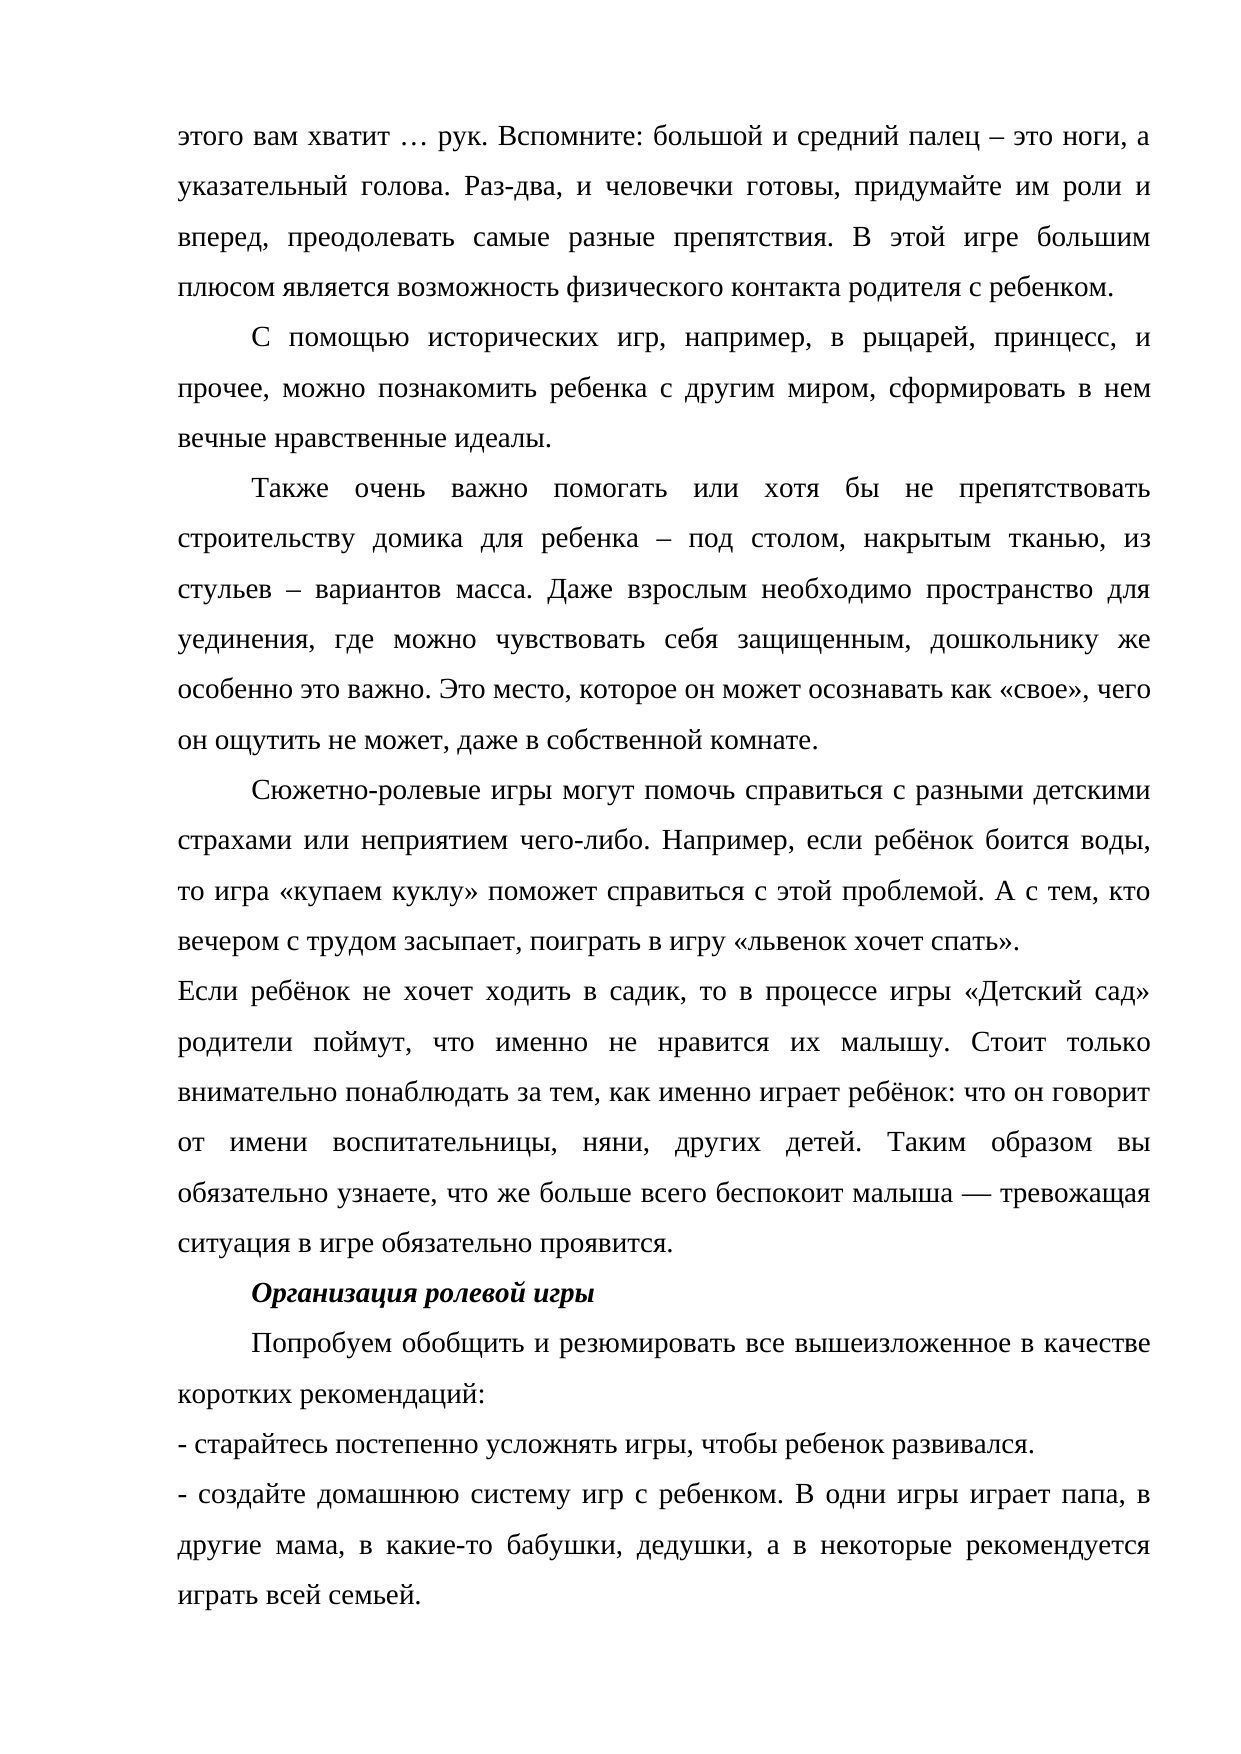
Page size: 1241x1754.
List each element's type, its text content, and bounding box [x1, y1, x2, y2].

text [177, 118, 1152, 303]
text - старайтесь постепенно усложнять игры, чтобы ребенок развивался. [177, 1426, 1152, 1460]
text Сюжетно-ролевые игры могут помочь справиться с разными детскими страхами или неприятием чего-либо. Например, если ребёнок боится воды, то игра «купаем куклу» поможет справиться с этой проблемой. А с тем, кто вечером с трудом засыпает, поиграть в игру «львенок хочет спать». [177, 772, 1152, 957]
text - создайте домашнюю систему игр с ребенком. В одни игры играет папа, в другие мама, в какие-то бабушки, дедушки, а в некоторые рекомендуется играть всей семьей. [177, 1477, 1152, 1611]
text Организация ролевой игры [177, 1275, 1152, 1309]
text Также очень важно помогать или хотя бы не препятствовать строительству домика для ребенка – под столом, накрытым тканью, из стульев – вариантов масса. Даже взрослым необходимо пространство для уединения, где можно чувствовать себя защищенным, дошкольнику же особенно это важно. Это место, которое он может осознавать как «свое», чего он ощутить не может, даже в собственной комнате. [177, 470, 1152, 755]
text Если ребёнок не хочет ходить в садик, то в процессе игры «Детский сад» родители поймут, что именно не нравится их малышу. Стоит только внимательно понаблюдать за тем, как именно играет ребёнок: что он говорит от имени воспитательницы, няни, других детей. Таким образом вы обязательно узнаете, что же больше всего беспокоит малыша — тревожащая ситуация в игре обязательно проявится. [177, 973, 1152, 1258]
text С помощью исторических игр, например, в рыцарей, принцесс, и прочее, можно познакомить ребенка с другим миром, сформировать в нем вечные нравственные идеалы. [177, 319, 1152, 453]
text Попробуем обобщить и резюмировать все вышеизложенное в качестве коротких рекомендаций: [177, 1326, 1152, 1409]
